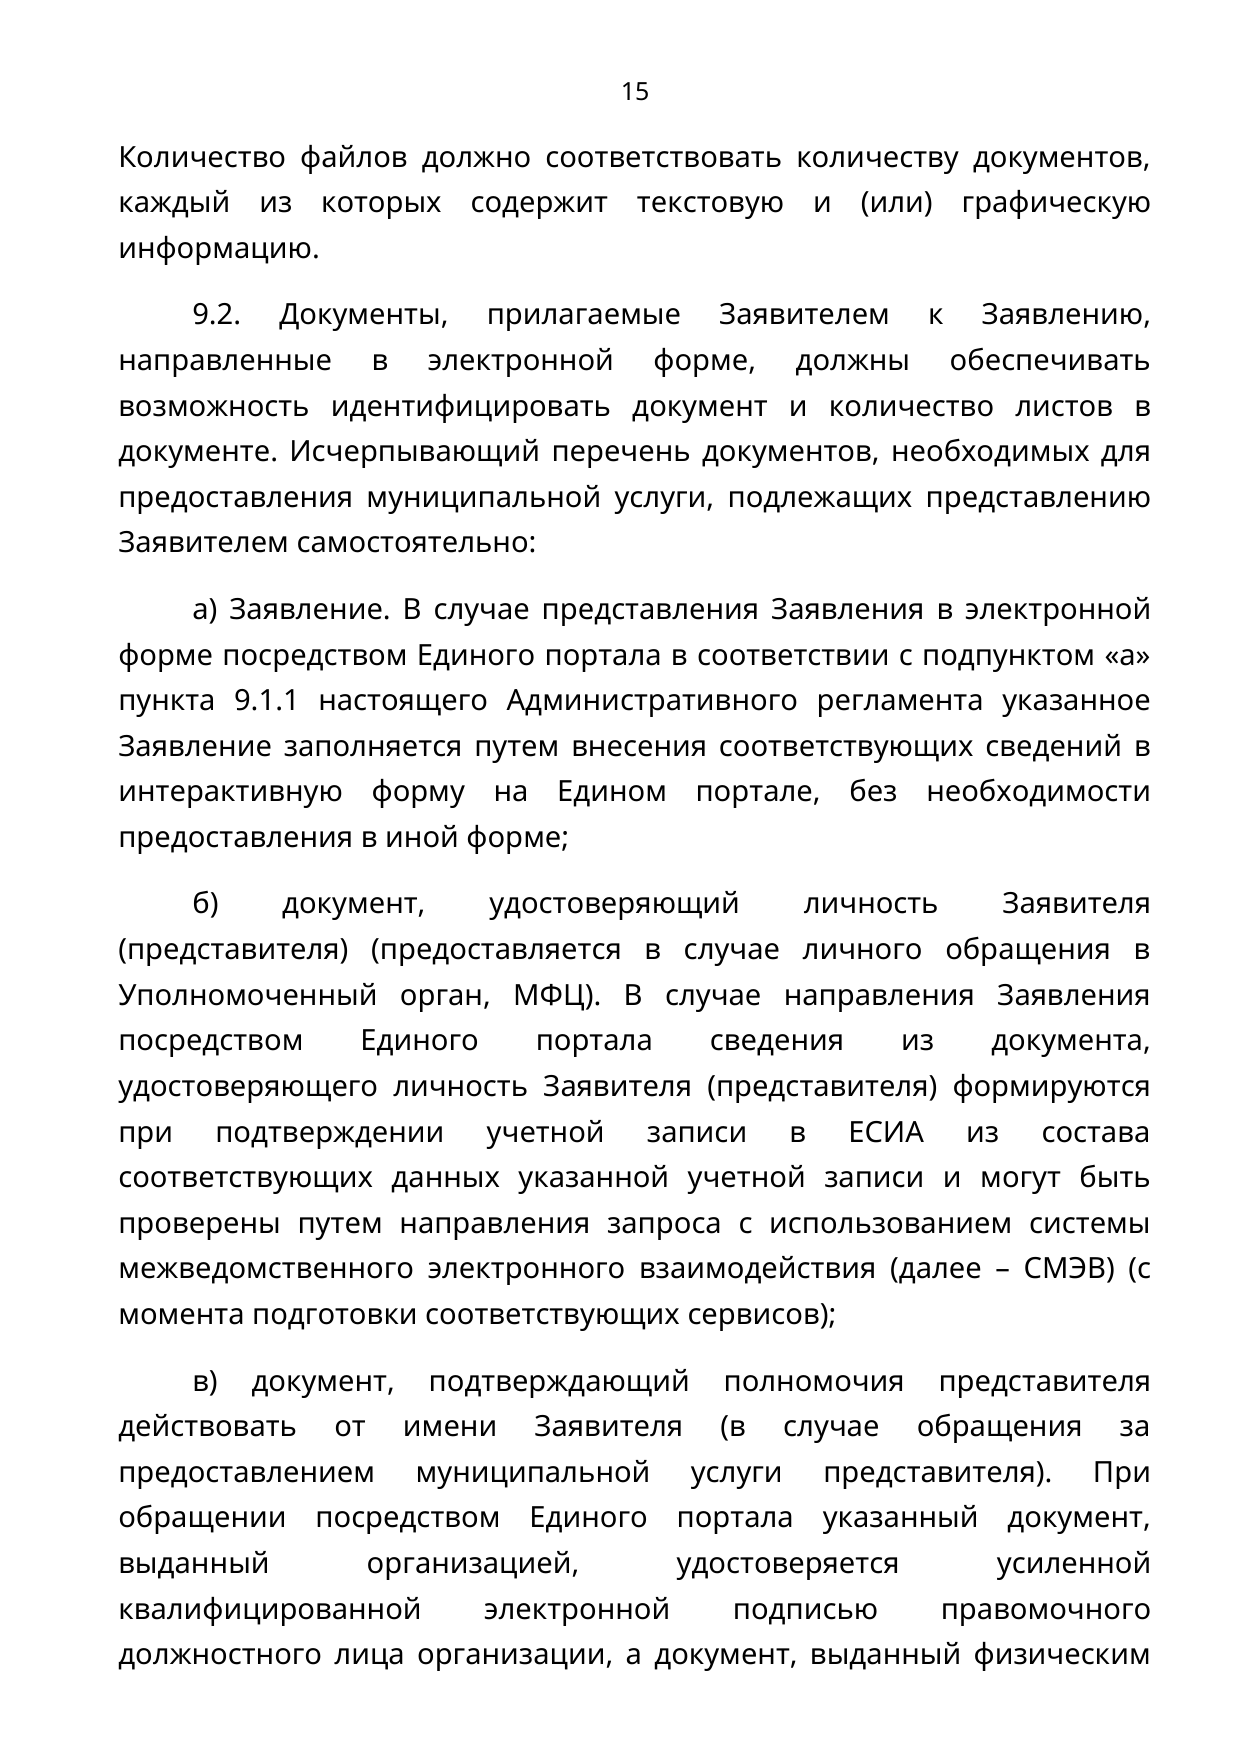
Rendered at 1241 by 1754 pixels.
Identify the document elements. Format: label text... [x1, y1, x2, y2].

text б) документ, удостоверяющий личность Заявителя (представителя) (предоставляется в случае личного обращения в Уполномоченный орган, МФЦ). В случае направления Заявления посредством Единого портала сведения из документа, удостоверяющего личность Заявителя (представителя) формируются при подтверждении учетной записи в ЕСИА из состава соответствующих данных указанной учетной записи и могут быть проверены путем направления запроса с использованием системы межведомственного электронного взаимодействия (далее – СМЭВ) (с момента подготовки соответствующих сервисов); [118, 883, 1152, 1333]
text 9.2. Документы, прилагаемые Заявителем к Заявлению, направленные в электронной форме, должны обеспечивать возможность идентифицировать документ и количество листов в документе. Исчерпывающий перечень документов, необходимых для предоставления муниципальной услуги, подлежащих представлению Заявителем самостоятельно: [118, 293, 1152, 561]
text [118, 136, 1152, 267]
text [118, 1360, 1152, 1673]
text а) Заявление. В случае представления Заявления в электронной форме посредством Единого портала в соответствии с подпунктом «а» пункта 9.1.1 настоящего Административного регламента указанное Заявление заполняется путем внесения соответствующих сведений в интерактивную форму на Едином портале, без необходимости предоставления в иной форме; [118, 588, 1152, 856]
